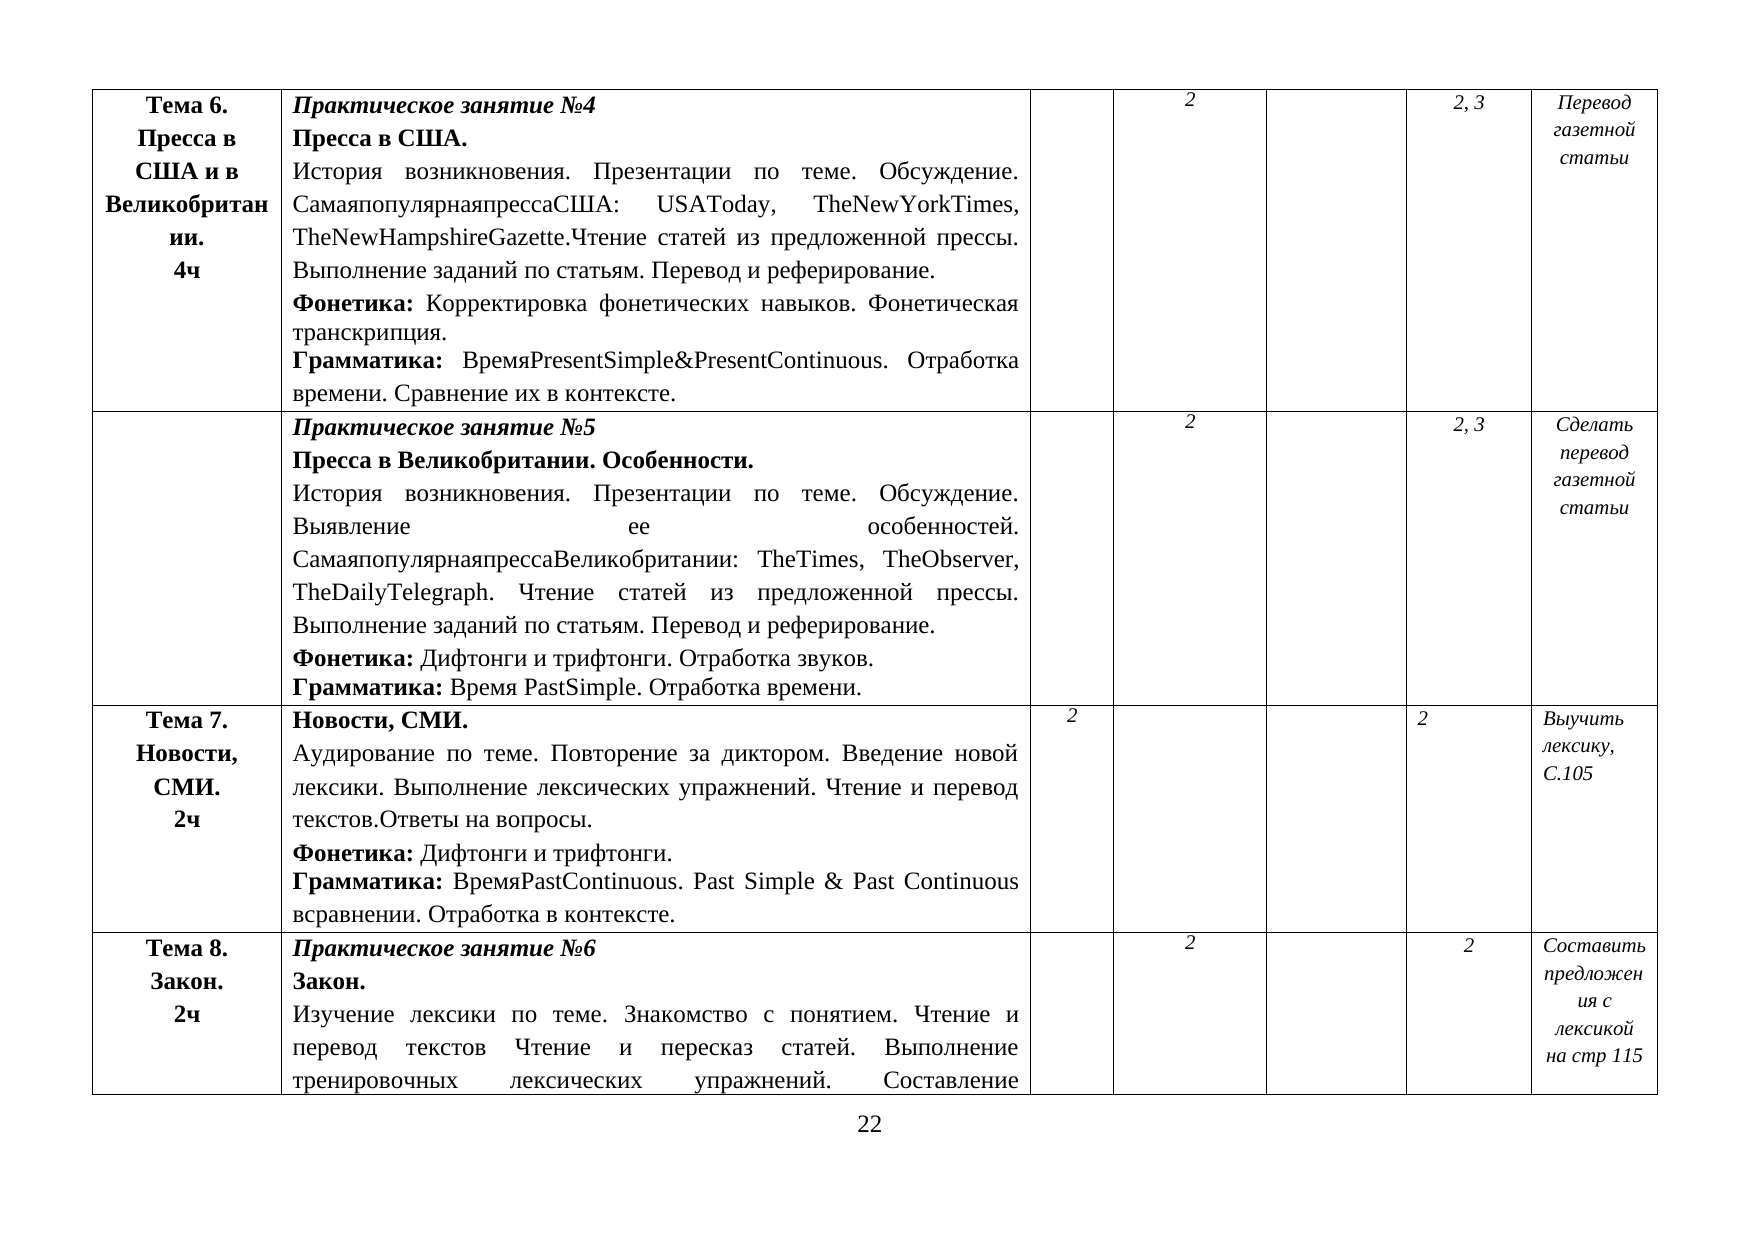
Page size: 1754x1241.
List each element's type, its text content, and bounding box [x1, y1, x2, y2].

table_cell Сделать перевод газетной статьи [1532, 412, 1657, 704]
table_cell [1031, 933, 1113, 1094]
table_cell 2 [1407, 933, 1531, 1094]
table_cell Практическое занятие №4 Пресса в США. История возникновения. Презентации по теме. Обсуждение. СамаяпопулярнаяпрессаСША: USAToday, TheNewYorkTimes, TheNewHampshireGazette.Чтение статей из предложенной прессы. Выполнение заданий по статьям. Перевод и реферирование. Фонетика: Корректировка фонетических навыков. Фонетическая транскрипция. Грамматика: ВремяPresentSimple&PresentContinuous. Отработка времени. Сравнение их в контексте. [282, 90, 1030, 411]
table_cell Выучить лексику, С.105 [1532, 706, 1657, 932]
table_cell [1267, 706, 1406, 932]
table_cell Новости, СМИ. Аудирование по теме. Повторение за диктором. Введение новой лексики. Выполнение лексических упражнений. Чтение и перевод текстов.Ответы на вопросы. Фонетика: Дифтонги и трифтонги. Грамматика: ВремяPastContinuous. Past Simple & Past Continuous всравнении. Отработка в контексте. [282, 706, 1030, 932]
table_cell 2 [1114, 90, 1266, 411]
table_cell 2, 3 [1407, 90, 1531, 411]
table_cell 2 [1114, 412, 1266, 704]
table_cell [1031, 90, 1113, 411]
table_cell Тема 7. Новости, СМИ. 2ч [93, 706, 281, 932]
table_cell [1031, 412, 1113, 704]
table_cell Тема 8. Закон. 2ч [93, 933, 281, 1094]
table_cell [1114, 706, 1266, 932]
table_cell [282, 933, 1030, 1094]
table_cell Перевод газетной статьи [1532, 90, 1657, 411]
table_cell 2 [1407, 706, 1531, 932]
table_cell 2 [1114, 933, 1266, 1094]
table_cell [1267, 90, 1406, 411]
table_cell 2 [1031, 706, 1113, 932]
table_cell [1267, 933, 1406, 1094]
table_cell [1267, 412, 1406, 704]
table_cell 2, 3 [1407, 412, 1531, 704]
table_cell Тема 6. Пресса в США и в Великобритании. 4ч [93, 90, 281, 411]
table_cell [1532, 933, 1657, 1094]
table_cell Практическое занятие №5 Пресса в Великобритании. Особенности. История возникновения. Презентации по теме. Обсуждение. Выявление ее особенностей. СамаяпопулярнаяпрессаВеликобритании: TheTimes, TheObserver, TheDailyTelegraph. Чтение статей из предложенной прессы. Выполнение заданий по статьям. Перевод и реферирование. Фонетика: Дифтонги и трифтонги. Отработка звуков. Грамматика: Время PastSimple. Отработка времени. [282, 412, 1030, 704]
table_cell [93, 412, 281, 704]
